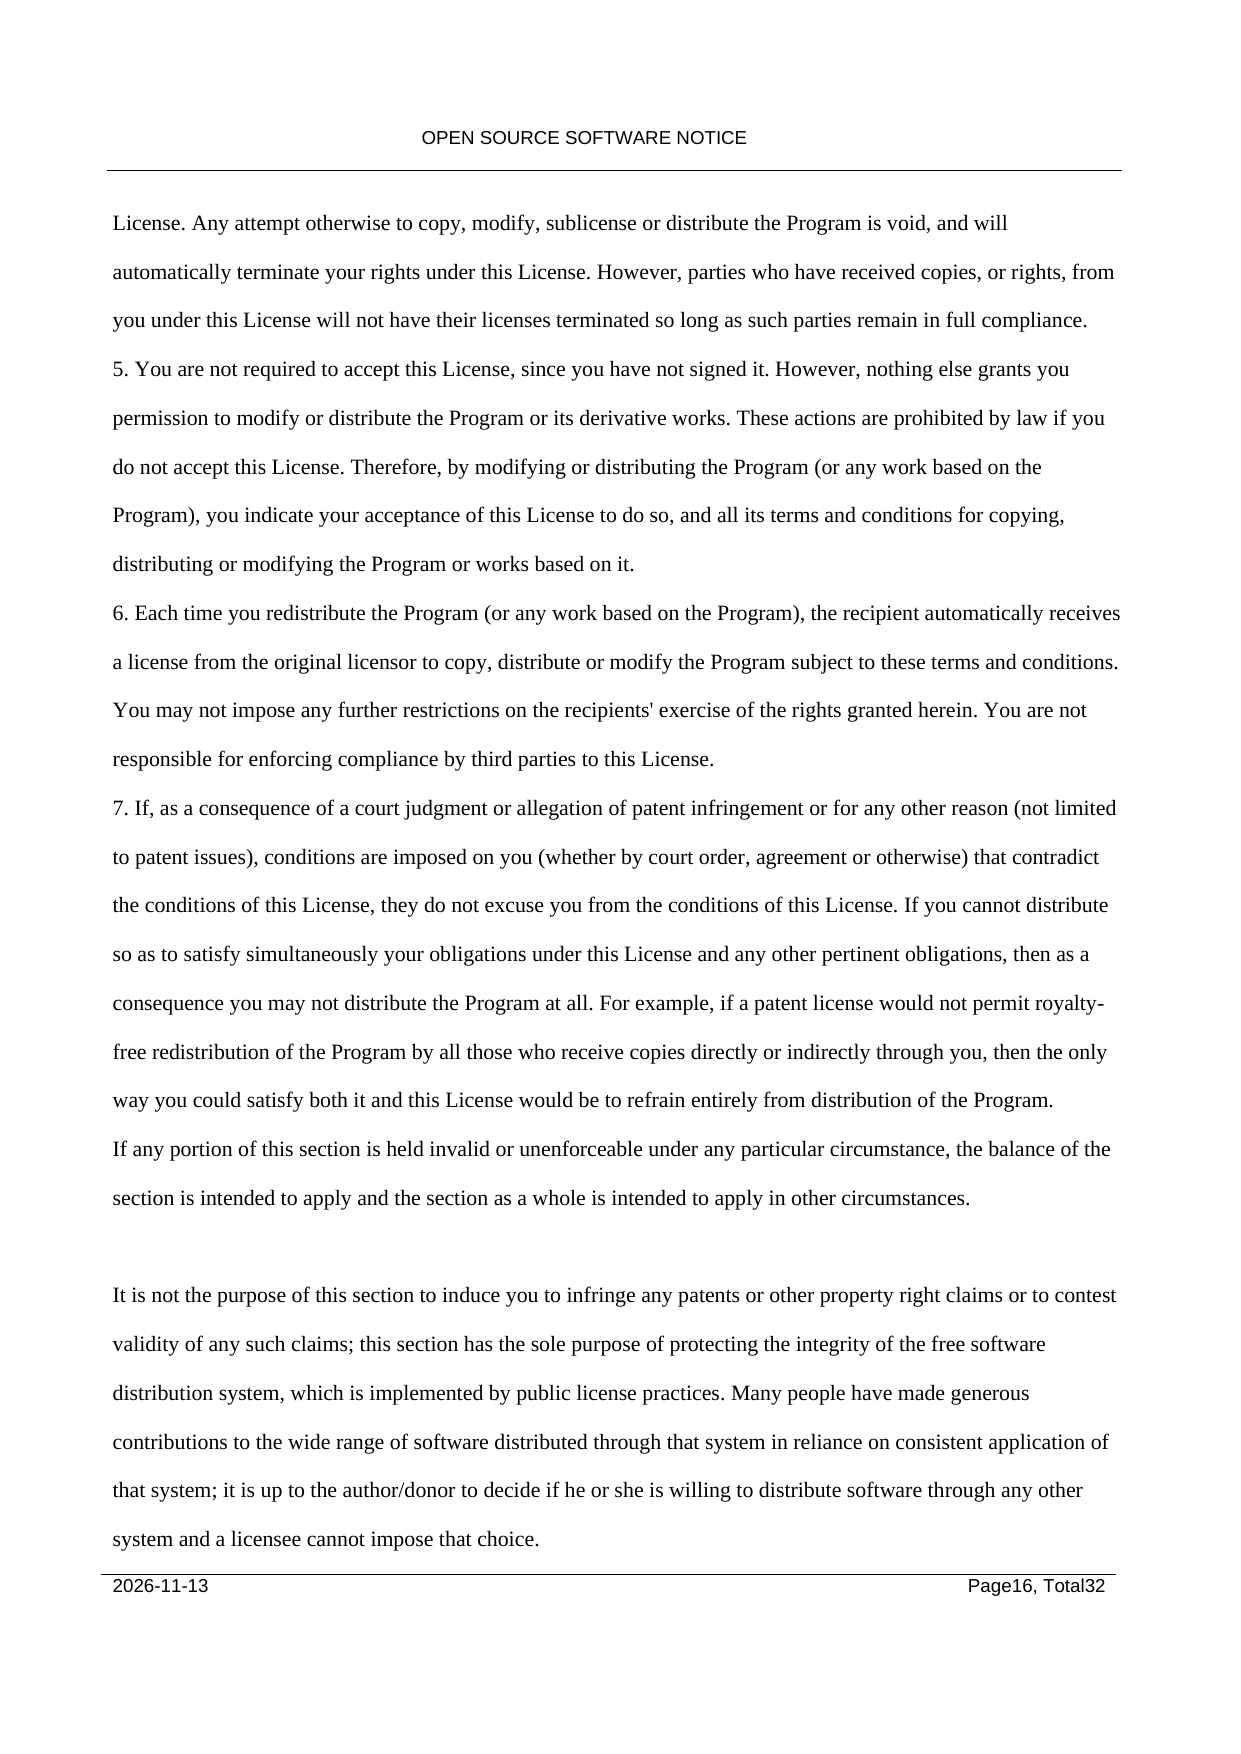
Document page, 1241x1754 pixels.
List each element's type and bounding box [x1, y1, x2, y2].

text [112, 206, 1128, 1555]
